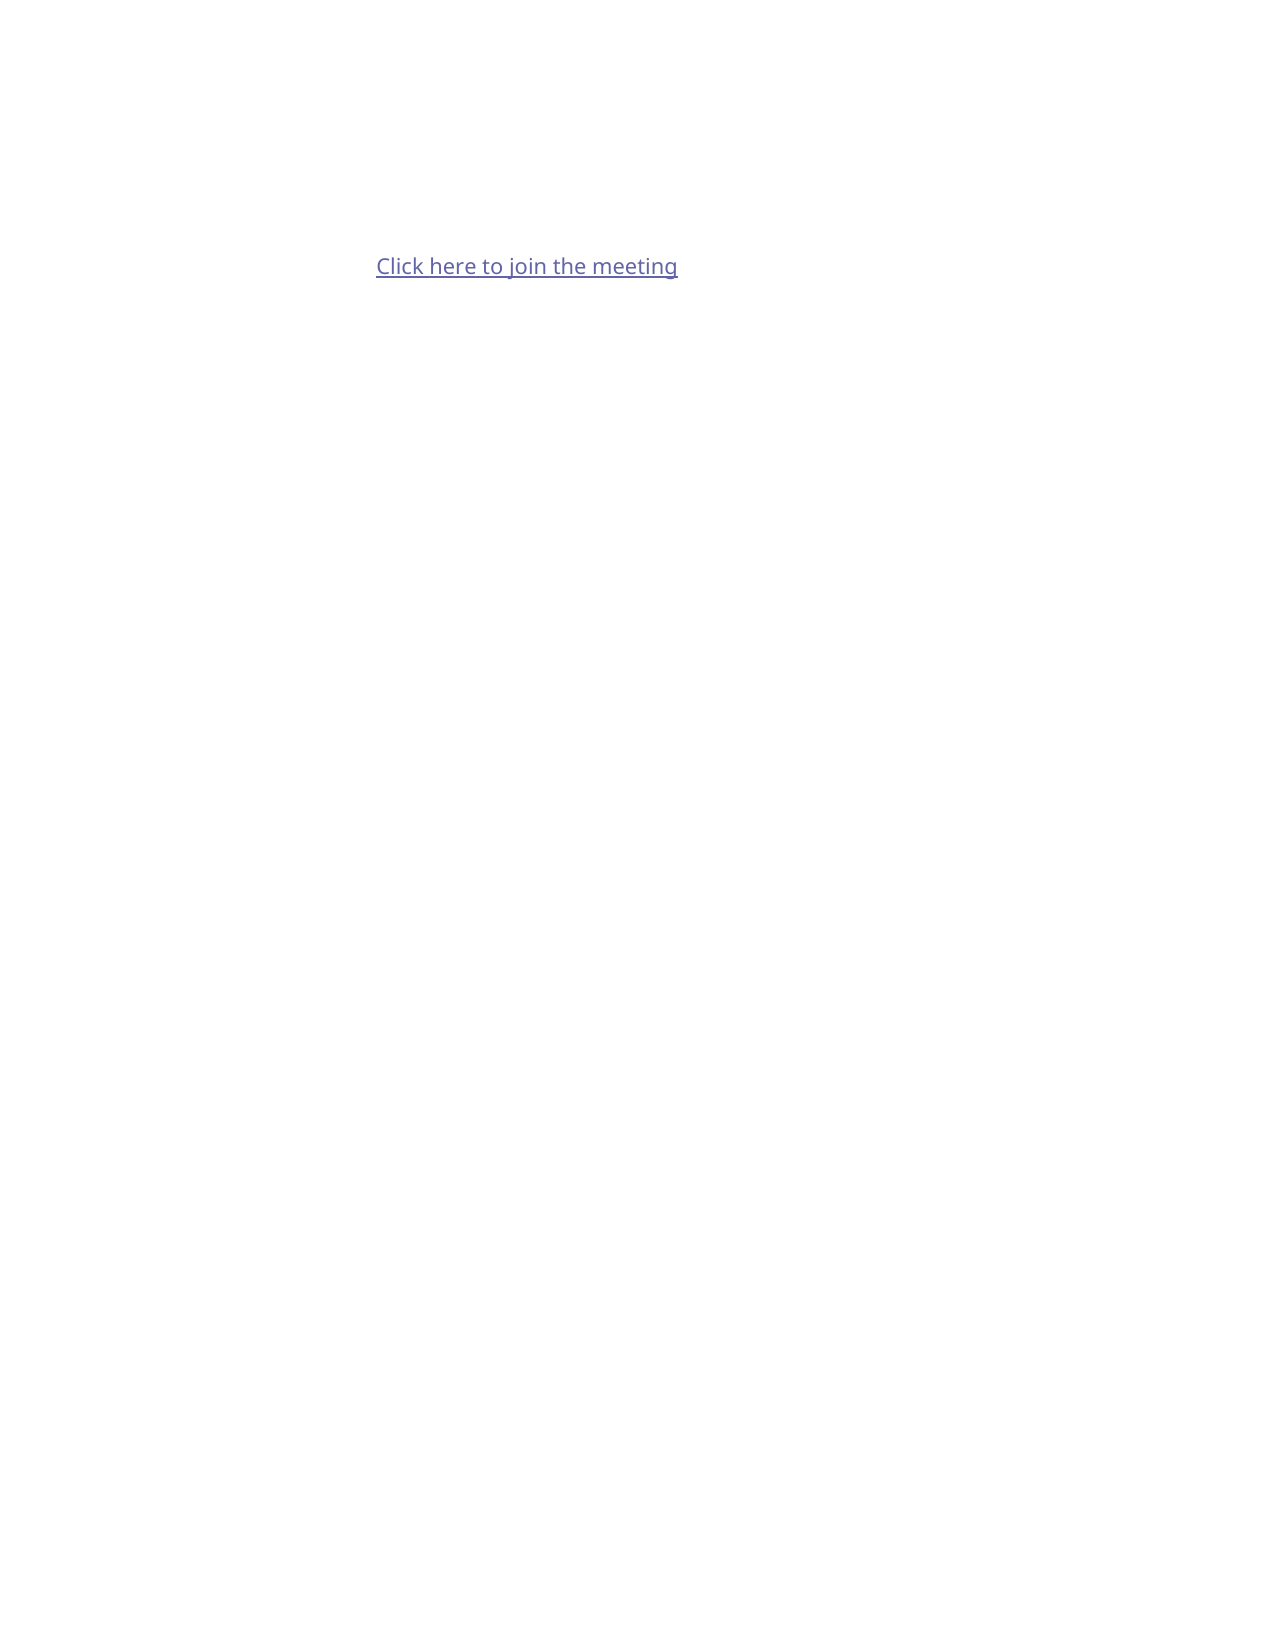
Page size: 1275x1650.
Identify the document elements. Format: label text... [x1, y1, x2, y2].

text Click here to join the meeting [150, 251, 1125, 281]
